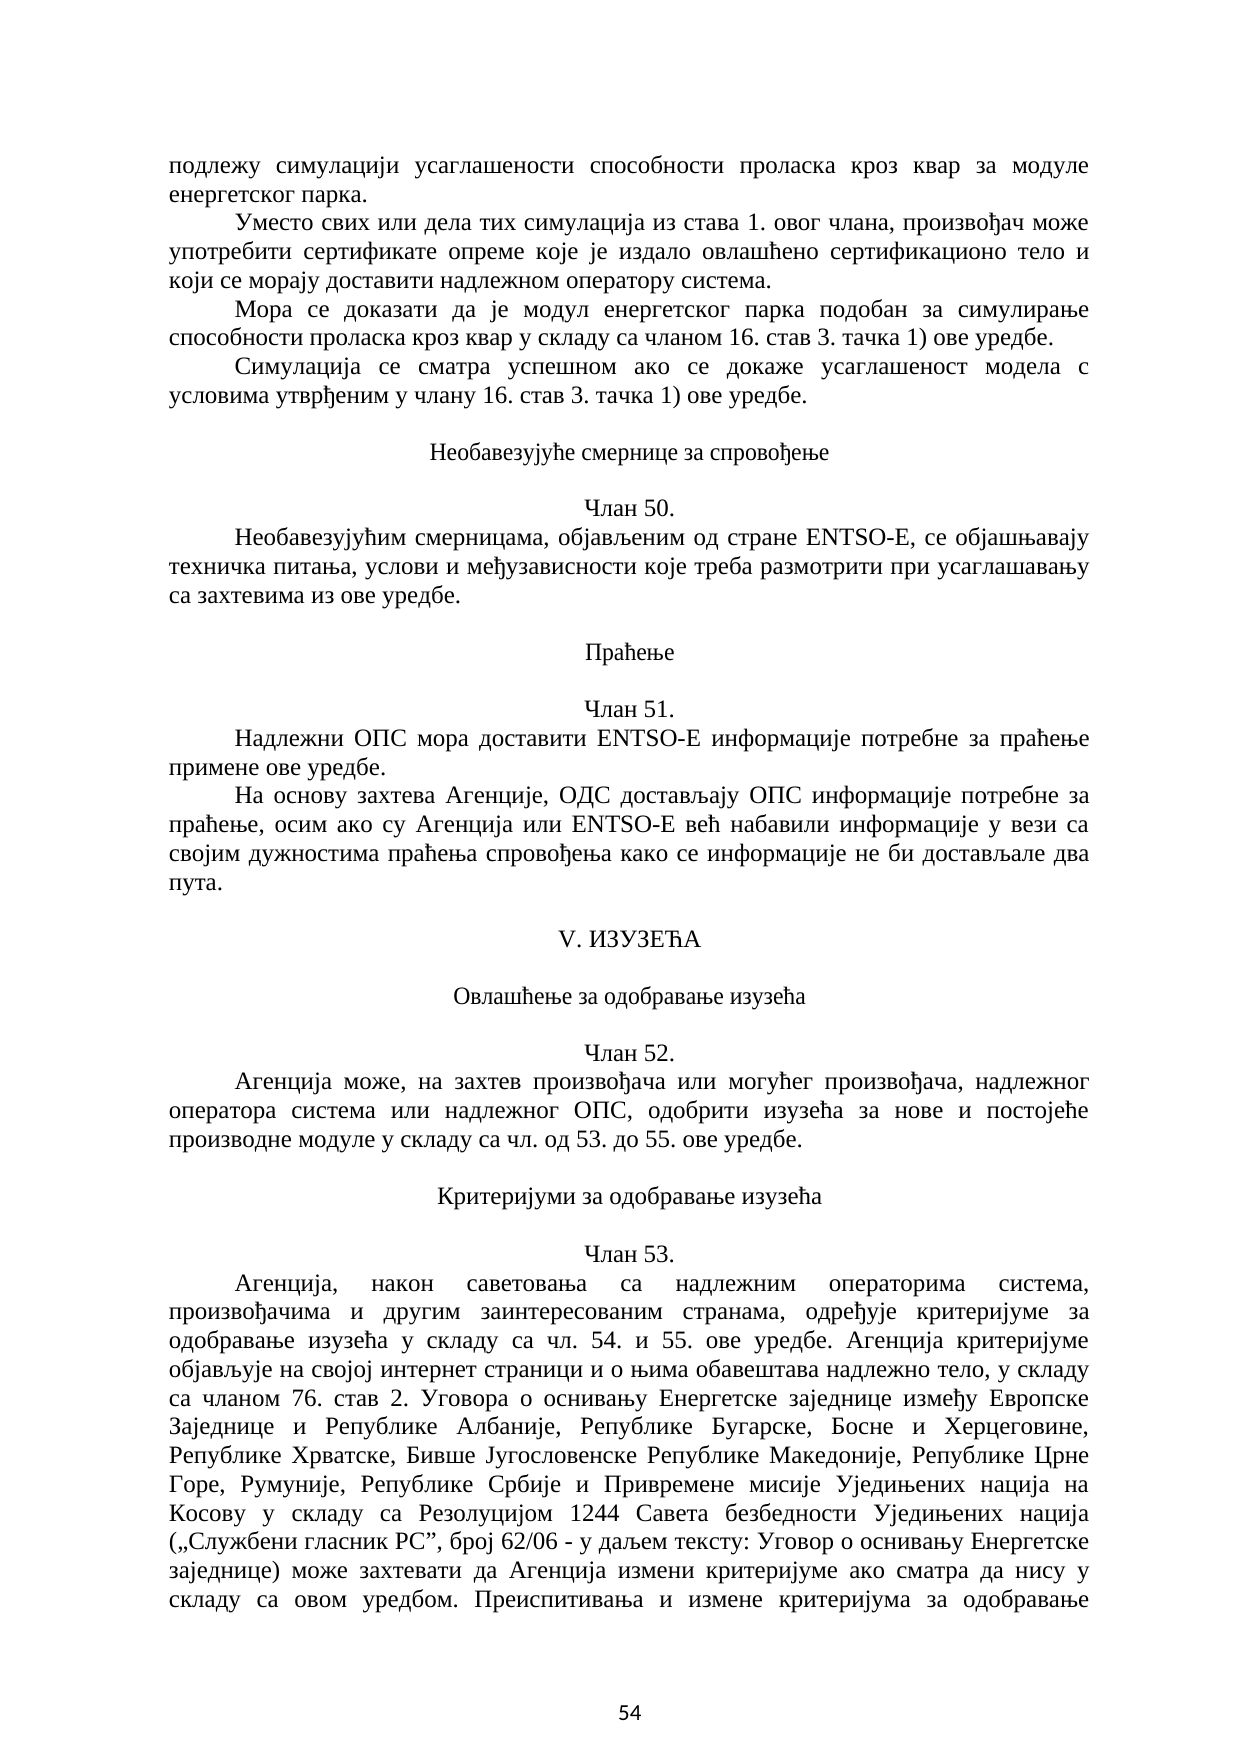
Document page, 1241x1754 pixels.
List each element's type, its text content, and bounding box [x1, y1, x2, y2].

list На основу захтева Агенције, ОДС достављају ОПС информације потребне за праћење, осим ако су Агенција или ENTSO-Е већ набавили информације у вези са својим дужностима праћења спровођења како се информације не би достављале два пута. [169, 780, 1090, 895]
list Уместо свих или дела тих симулација из става 1. овог члана, произвођач може употребити сертификате опреме које је издало овлашћено сертификационо тело и који се морају доставити надлежном оператору система. [169, 207, 1090, 294]
list Мора се доказати да је модул енергетског парка подобан за симулирање способности проласка кроз квар у складу са чланом 16. став 3. тачка 1) ове уредбе. [169, 294, 1090, 351]
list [169, 150, 1090, 207]
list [169, 1268, 1090, 1613]
list Симулација се сматра успешном ако се докаже усаглашеност модела с условима утврђеним у члану 16. став 3. тачка 1) ове уредбе. [169, 351, 1090, 409]
text Критеријуми за одобравање изузећа [169, 1181, 1090, 1210]
text Необавезујуће смернице за спровођење [169, 437, 1090, 466]
text V. ИЗУЗЕЋА [169, 924, 1090, 953]
list Агенција може, на захтев произвођача или могућег произвођача, надлежног оператора система или надлежног ОПС, одобрити изузећа за нове и постојеће производне модуле у складу са чл. од 53. до 55. ове уредбе. [169, 1066, 1090, 1153]
text Члан 53. [169, 1239, 1090, 1268]
text Члан 51. [169, 694, 1090, 723]
text Члан 52. [169, 1038, 1090, 1066]
text Овлашћење за одобравање изузећа [169, 981, 1090, 1009]
text Праћење [169, 637, 1090, 666]
text Члан 50. [169, 493, 1090, 522]
list Необавезујућим смерницама, објављеним од стране ENTSO-Е, се објашњавају техничка питања, услови и међузависности које треба размотрити при усаглашавању са захтевима из ове уредбе. [169, 522, 1090, 608]
list Надлежни ОПС мора доставити ENTSO-Е информације потребне за праћење примене ове уредбе. [169, 723, 1090, 780]
